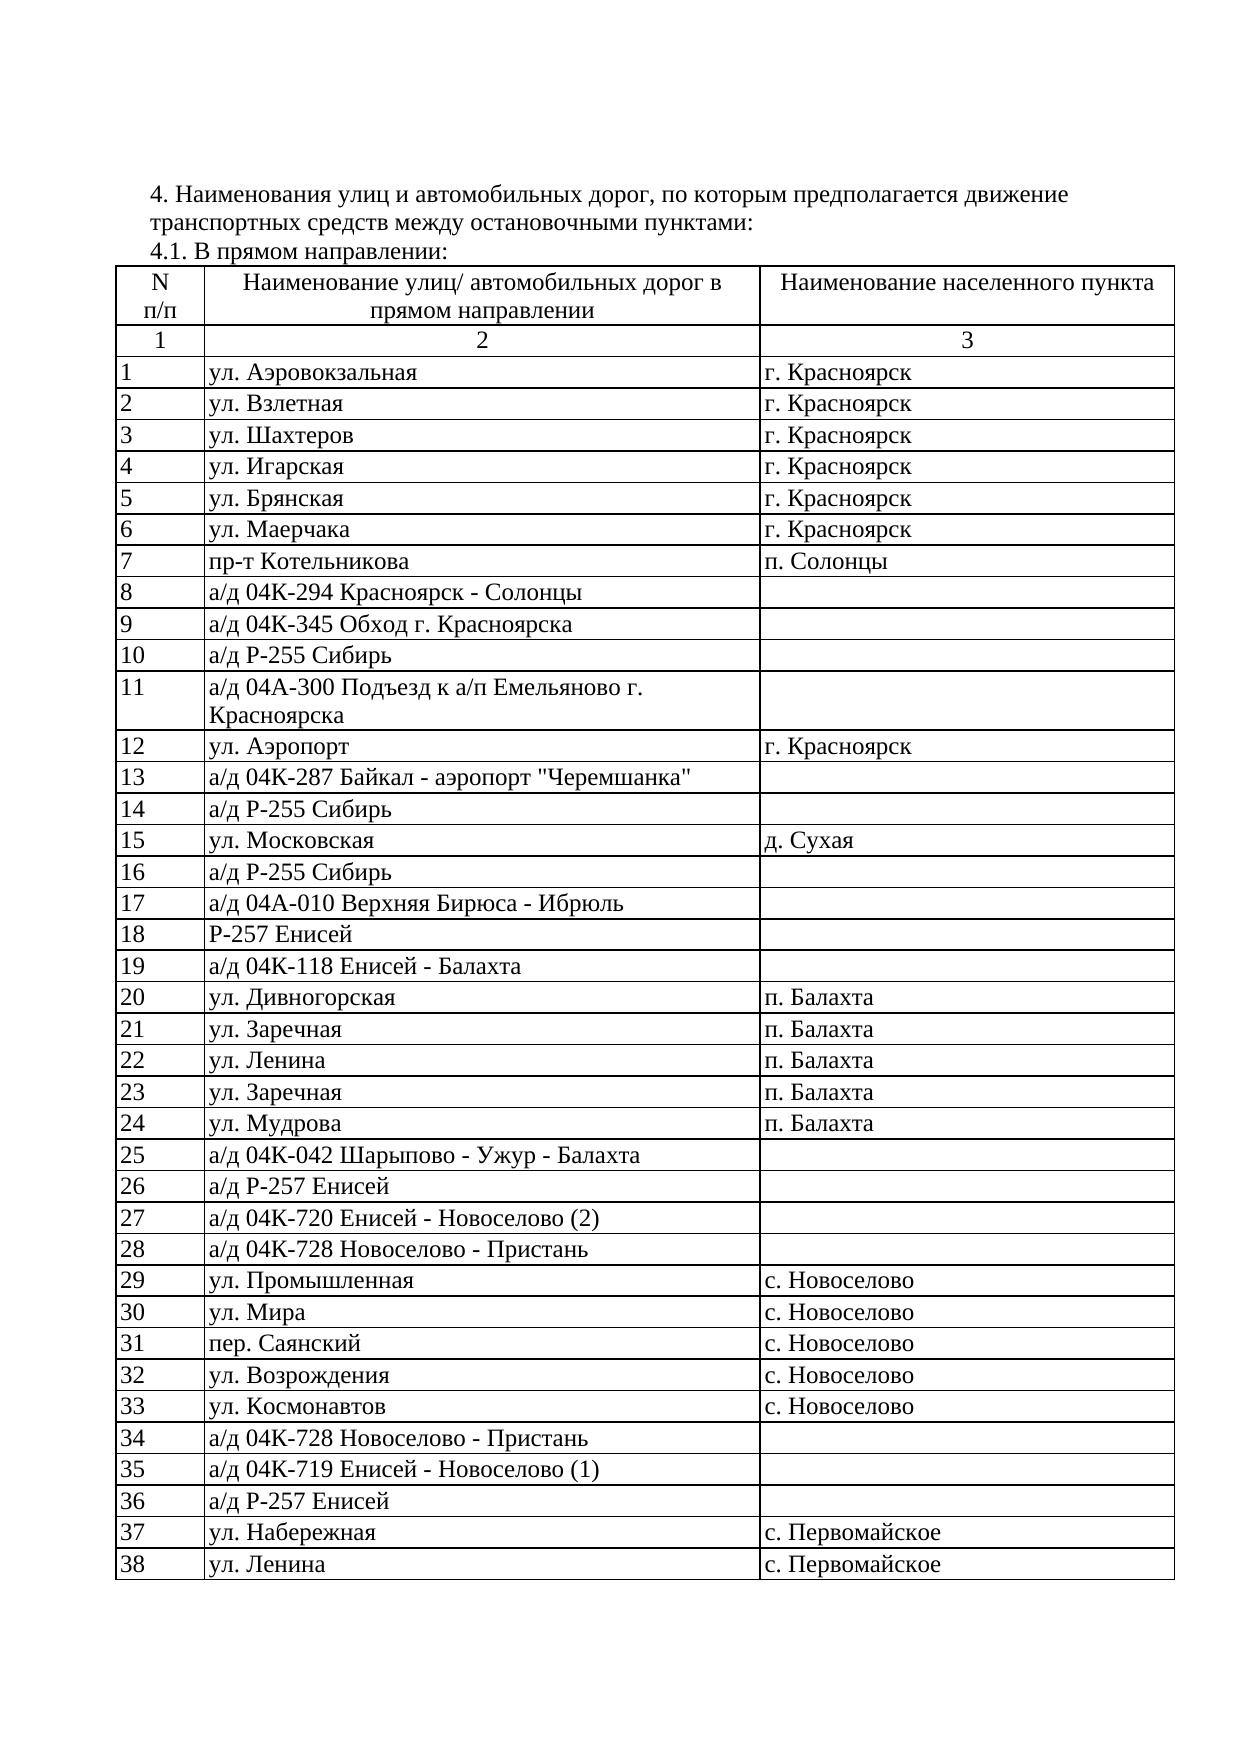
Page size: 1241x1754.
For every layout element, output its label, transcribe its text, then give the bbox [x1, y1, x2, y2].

text 4. Наименования улиц и автомобильных дорог, по которым предполагается движение транспортных средств между остановочными пунктами: [150, 179, 1090, 236]
table_cell а/д Р-257 Енисей [205, 1486, 759, 1516]
table_cell а/д Р-255 Сибирь [205, 857, 759, 886]
table_cell 33 [117, 1391, 204, 1421]
table_cell п. Балахта [761, 1077, 1174, 1107]
text 4.1. В прямом направлении: [150, 236, 1090, 265]
table_cell г. Красноярск [761, 389, 1174, 418]
table_header N п/п [117, 267, 204, 324]
table_cell 25 [117, 1140, 204, 1169]
table_cell п. Балахта [761, 1045, 1174, 1075]
table_cell [761, 857, 1174, 886]
table_cell ул. Аэропорт [205, 731, 759, 761]
table_cell 11 [117, 672, 204, 729]
table_cell 23 [117, 1077, 204, 1107]
table_cell 3 [117, 420, 204, 450]
table_cell [761, 640, 1174, 670]
table_cell а/д 04К-294 Красноярск - Солонцы [205, 577, 759, 607]
table_cell 2 [205, 326, 759, 356]
table_cell ул. Взлетная [205, 389, 759, 418]
table_cell ул. Космонавтов [205, 1391, 759, 1421]
table_cell 35 [117, 1454, 204, 1484]
table_cell с. Первомайское [761, 1517, 1174, 1547]
table_cell г. Красноярск [761, 731, 1174, 761]
table_cell [761, 1454, 1174, 1484]
table_cell 2 [117, 389, 204, 418]
table_cell с. Новоселово [761, 1391, 1174, 1421]
table_cell [761, 1203, 1174, 1232]
table_cell с. Первомайское [761, 1549, 1174, 1578]
table_cell 5 [117, 483, 204, 513]
table_cell [761, 920, 1174, 949]
table_cell а/д 04К-287 Байкал - аэропорт "Черемшанка" [205, 762, 759, 792]
table_cell 38 [117, 1549, 204, 1578]
table_cell 1 [117, 326, 204, 356]
table_cell 3 [761, 326, 1174, 356]
table_cell 32 [117, 1360, 204, 1390]
table_cell пер. Саянский [205, 1328, 759, 1358]
table_cell ул. Возрождения [205, 1360, 759, 1390]
table_cell 31 [117, 1328, 204, 1358]
table_cell 1 [117, 357, 204, 387]
table_cell ул. Игарская [205, 452, 759, 481]
table_cell д. Сухая [761, 825, 1174, 855]
table_cell с. Новоселово [761, 1360, 1174, 1390]
table_cell п. Солонцы [761, 546, 1174, 576]
table_cell [761, 1140, 1174, 1169]
table_cell 12 [117, 731, 204, 761]
table_cell а/д Р-257 Енисей [205, 1171, 759, 1201]
table_cell ул. Аэровокзальная [205, 357, 759, 387]
table_cell г. Красноярск [761, 357, 1174, 387]
table_cell а/д Р-255 Сибирь [205, 640, 759, 670]
table_cell 10 [117, 640, 204, 670]
table_cell 8 [117, 577, 204, 607]
table_cell 15 [117, 825, 204, 855]
table_cell ул. Ленина [205, 1045, 759, 1075]
table_cell ул. Заречная [205, 1077, 759, 1107]
table_cell [761, 609, 1174, 639]
table_cell а/д 04А-300 Подъезд к а/п Емельяново г. Красноярска [205, 672, 759, 729]
table_cell Р-257 Енисей [205, 920, 759, 949]
table_cell а/д 04К-728 Новоселово - Пристань [205, 1423, 759, 1453]
table_cell ул. Заречная [205, 1014, 759, 1044]
table_cell а/д 04К-345 Обход г. Красноярска [205, 609, 759, 639]
table_cell [761, 1234, 1174, 1264]
table_cell [761, 1486, 1174, 1516]
table_header Наименование улиц/ автомобильных дорог в прямом направлении [205, 267, 759, 324]
table_cell 18 [117, 920, 204, 949]
table_header Наименование населенного пункта [761, 267, 1174, 324]
table_cell а/д 04К-042 Шарыпово - Ужур - Балахта [205, 1140, 759, 1169]
table_cell ул. Промышленная [205, 1266, 759, 1295]
table_cell 17 [117, 888, 204, 918]
table_cell 6 [117, 515, 204, 544]
table_cell ул. Набережная [205, 1517, 759, 1547]
table_cell п. Балахта [761, 1108, 1174, 1138]
table_cell [761, 1171, 1174, 1201]
table_cell [761, 951, 1174, 981]
table_cell с. Новоселово [761, 1328, 1174, 1358]
table_cell 19 [117, 951, 204, 981]
table_cell пр-т Котельникова [205, 546, 759, 576]
table_cell п. Балахта [761, 1014, 1174, 1044]
table_cell [761, 1423, 1174, 1453]
table_cell г. Красноярск [761, 483, 1174, 513]
table_cell ул. Шахтеров [205, 420, 759, 450]
table_cell г. Красноярск [761, 515, 1174, 544]
table_cell а/д 04К-719 Енисей - Новоселово (1) [205, 1454, 759, 1484]
table_cell [761, 762, 1174, 792]
table_cell 28 [117, 1234, 204, 1264]
table_cell ул. Маерчака [205, 515, 759, 544]
table_cell [761, 794, 1174, 823]
table_cell а/д 04А-010 Верхняя Бирюса - Ибрюль [205, 888, 759, 918]
table_cell 34 [117, 1423, 204, 1453]
table_cell ул. Ленина [205, 1549, 759, 1578]
table_cell а/д 04К-720 Енисей - Новоселово (2) [205, 1203, 759, 1232]
table_cell 16 [117, 857, 204, 886]
table_cell 9 [117, 609, 204, 639]
table_cell 14 [117, 794, 204, 823]
table_cell 20 [117, 982, 204, 1012]
table_cell 13 [117, 762, 204, 792]
table_cell 36 [117, 1486, 204, 1516]
table_cell с. Новоселово [761, 1266, 1174, 1295]
table_cell [761, 888, 1174, 918]
table_cell 26 [117, 1171, 204, 1201]
table_cell а/д Р-255 Сибирь [205, 794, 759, 823]
table_cell 22 [117, 1045, 204, 1075]
table_cell ул. Брянская [205, 483, 759, 513]
table_cell г. Красноярск [761, 420, 1174, 450]
table_cell [761, 577, 1174, 607]
table_cell г. Красноярск [761, 452, 1174, 481]
table_cell 4 [117, 452, 204, 481]
table_cell 7 [117, 546, 204, 576]
table_cell ул. Мудрова [205, 1108, 759, 1138]
table_cell ул. Мира [205, 1297, 759, 1327]
table_cell 30 [117, 1297, 204, 1327]
table_cell 24 [117, 1108, 204, 1138]
table_cell [761, 672, 1174, 729]
table_cell 37 [117, 1517, 204, 1547]
table_cell с. Новоселово [761, 1297, 1174, 1327]
table_cell а/д 04К-728 Новоселово - Пристань [205, 1234, 759, 1264]
table_cell п. Балахта [761, 982, 1174, 1012]
table_cell а/д 04К-118 Енисей - Балахта [205, 951, 759, 981]
table_cell 27 [117, 1203, 204, 1232]
table_cell ул. Московская [205, 825, 759, 855]
table_cell ул. Дивногорская [205, 982, 759, 1012]
table_cell 21 [117, 1014, 204, 1044]
table_cell 29 [117, 1266, 204, 1295]
